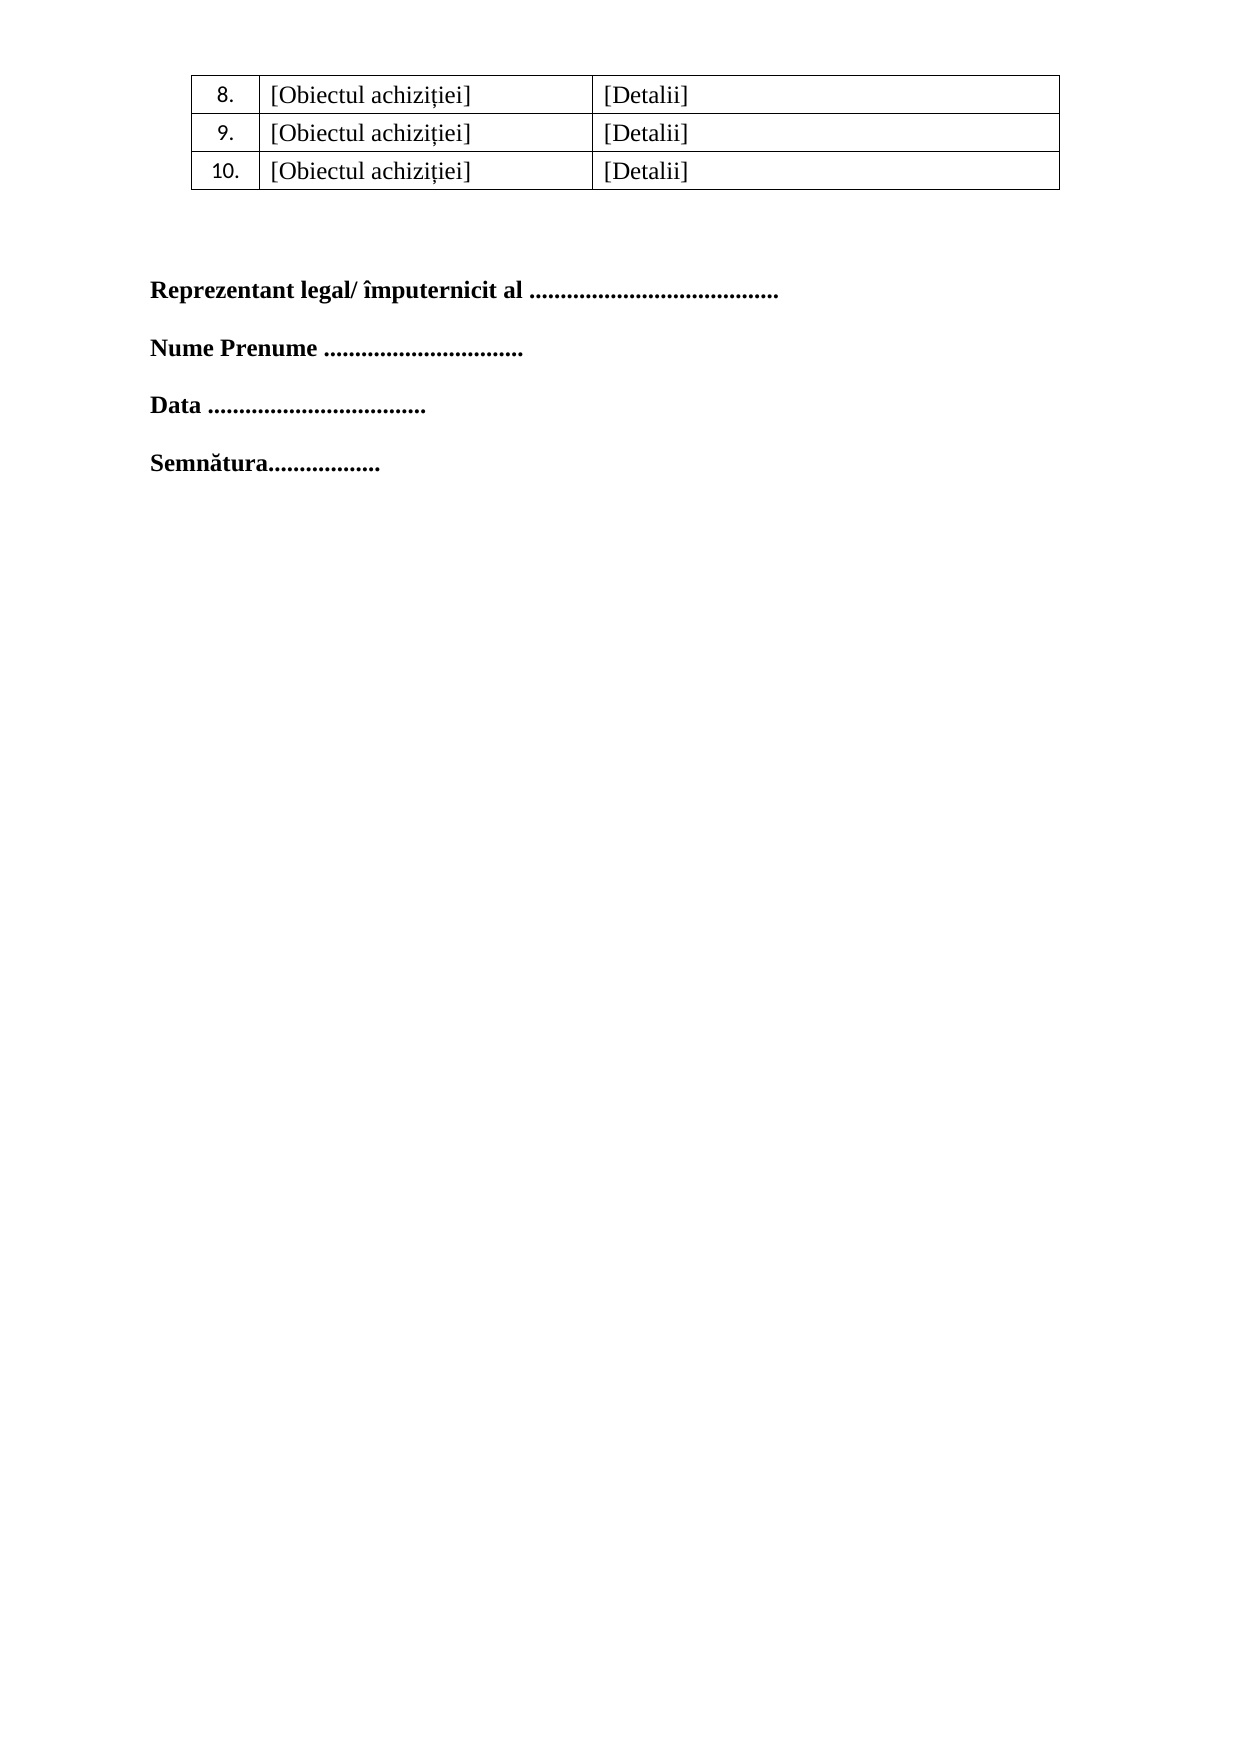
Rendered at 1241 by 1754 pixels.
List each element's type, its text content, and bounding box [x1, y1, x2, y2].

table_cell [260, 152, 592, 189]
text Semnătura.................. [150, 448, 1135, 476]
text Reprezentant legal/ împuternicit al ........................................ [150, 275, 1135, 304]
table_cell [260, 114, 592, 151]
table_cell 9. [192, 114, 259, 151]
table_cell [593, 152, 1059, 189]
table_cell [260, 76, 592, 113]
text Data ................................... [150, 390, 1135, 419]
table_cell 8. [192, 76, 259, 113]
table_cell [593, 76, 1059, 113]
text Nume Prenume ................................ [150, 333, 1135, 390]
table_cell [593, 114, 1059, 151]
table_cell 10. [192, 152, 259, 189]
